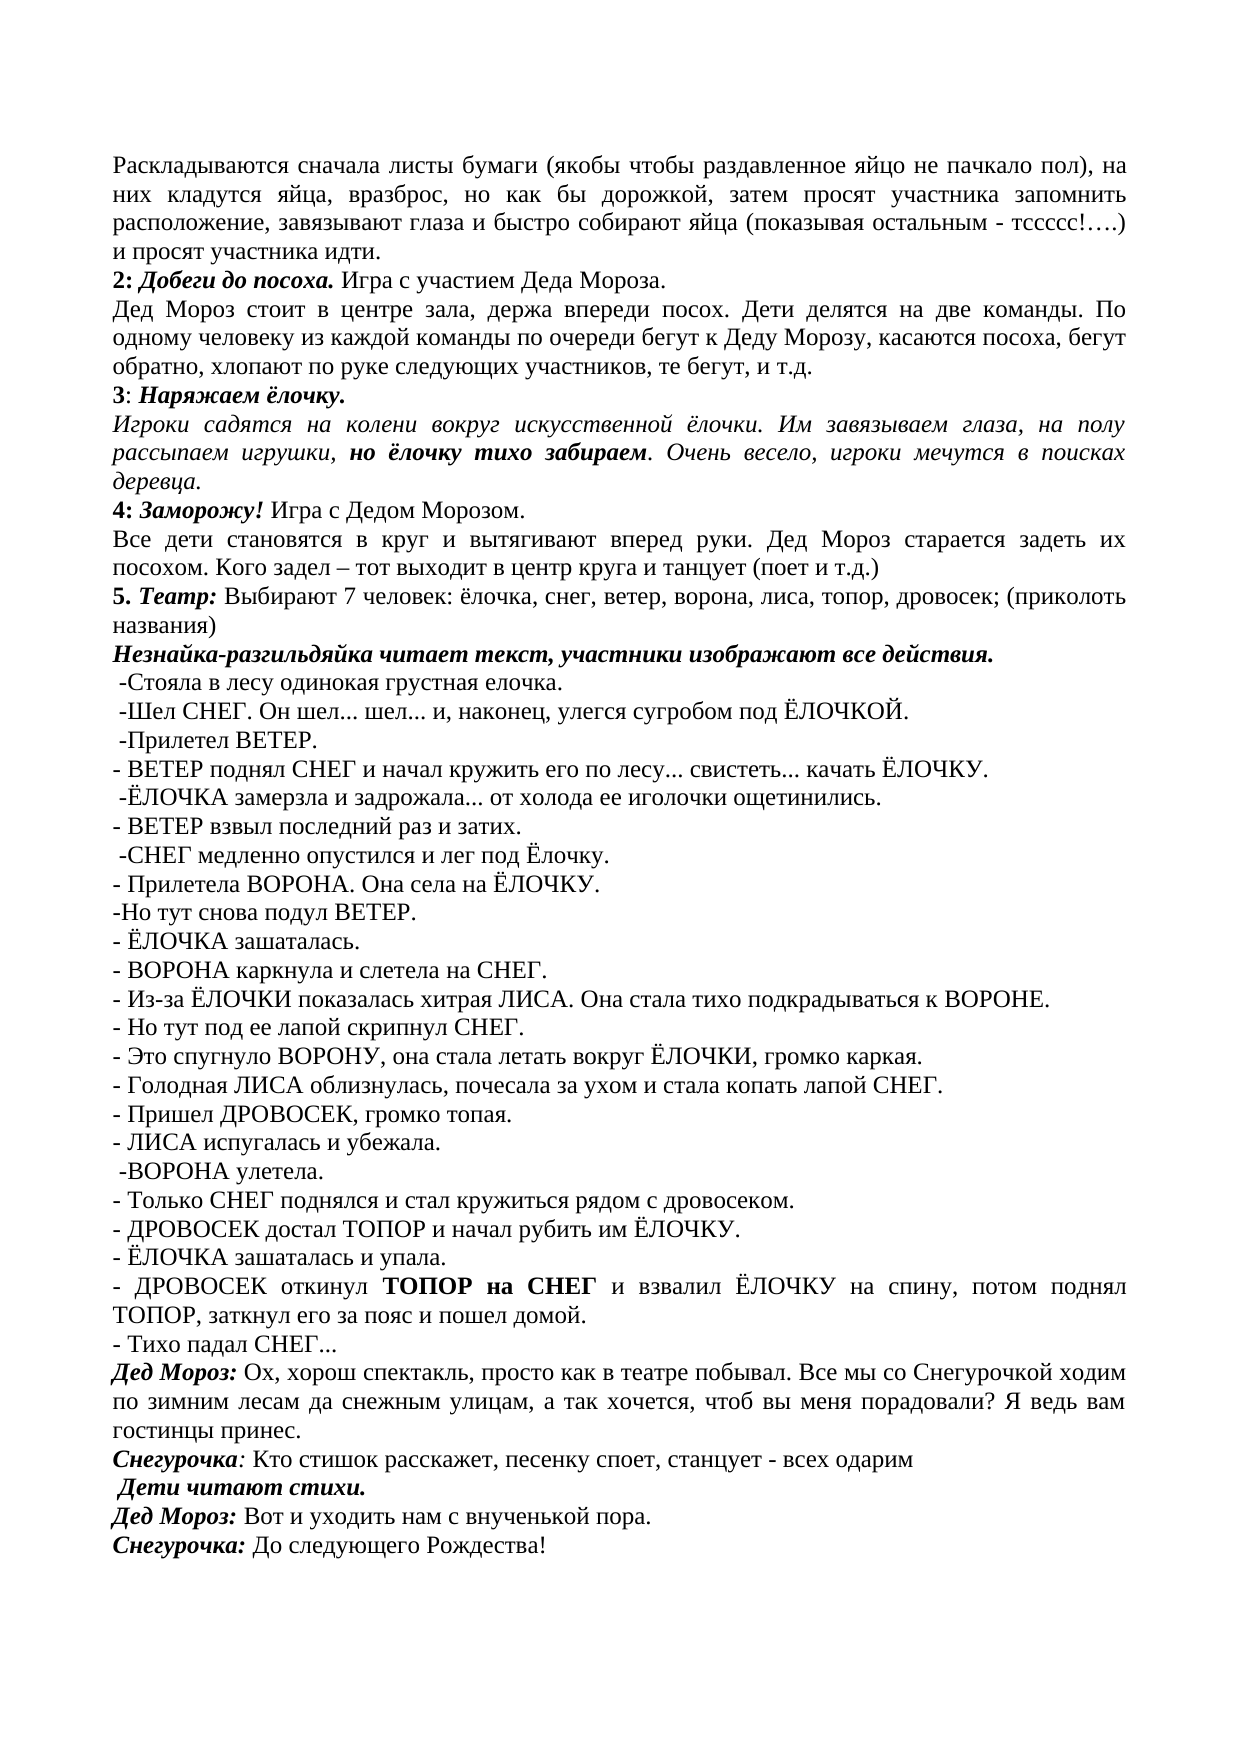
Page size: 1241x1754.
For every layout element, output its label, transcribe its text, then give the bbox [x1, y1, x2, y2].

text Снегурочка: До следующего Рождества! [112, 1530, 1128, 1559]
text -ЁЛОЧКА замерзла и задрожала... от холода ее иголочки ощетинились. [112, 782, 1128, 811]
text Незнайка-разгильдяйка читает текст, участники изображают все действия. [112, 639, 1128, 667]
text 5. Театр: Выбирают 7 человек: ёлочка, снег, ветер, ворона, лиса, топор, дровосек; (приколоть названия) [112, 581, 1128, 639]
text - ЁЛОЧКА зашаталась. [112, 926, 1128, 955]
text Дед Мороз: Вот и уходить нам с внученькой пора. [112, 1501, 1128, 1530]
text - Голодная ЛИСА облизнулась, почесала за ухом и стала копать лапой СНЕГ. [112, 1070, 1128, 1099]
text - ЛИСА испугалась и убежала. [112, 1127, 1128, 1156]
text - ДРОВОСЕК откинул ТОПОР на СНЕГ и взвалил ЁЛОЧКУ на спину, потом поднял ТОПОР, заткнул его за пояс и пошел домой. [112, 1271, 1128, 1329]
text - Это спугнуло ВОРОНУ, она стала летать вокруг ЁЛОЧКИ, громко каркая. [112, 1041, 1128, 1070]
text Все дети становятся в круг и вытягивают вперед руки. Дед Мороз старается задеть их посохом. Кого задел – тот выходит в центр круга и танцует (поет и т.д.) [112, 524, 1128, 581]
text - ВЕТЕР взвыл последний раз и затих. [112, 811, 1128, 840]
text Дед Мороз: Ох, хорош спектакль, просто как в театре побывал. Все мы со Снегурочкой ходим по зимним лесам да снежным улицам, а так хочется, чтоб вы меня порадовали? Я ведь вам гостинцы принес. [112, 1357, 1128, 1444]
text 3: Наряжаем ёлочку. [112, 380, 1128, 409]
text - ДРОВОСЕК достал ТОПОР и начал рубить им ЁЛОЧКУ. [112, 1214, 1128, 1242]
text - Тихо падал СНЕГ... [112, 1329, 1128, 1357]
text -Но тут снова подул ВЕТЕР. [112, 897, 1128, 926]
text - Из-за ЁЛОЧКИ показалась хитрая ЛИСА. Она стала тихо подкрадываться к ВОРОНЕ. [112, 984, 1128, 1012]
text - Прилетела ВОРОНА. Она села на ЁЛОЧКУ. [112, 869, 1128, 897]
text - ВЕТЕР поднял СНЕГ и начал кружить его по лесу... свистеть... качать ЁЛОЧКУ. [112, 754, 1128, 782]
text -СНЕГ медленно опустился и лег под Ёлочку. [112, 840, 1128, 869]
text Снегурочка: Кто стишок расскажет, песенку споет, станцует - всех одарим [112, 1444, 1128, 1472]
text - ЁЛОЧКА зашаталась и упала. [112, 1242, 1128, 1271]
text -Шел СНЕГ. Он шел... шел... и, наконец, улегся сугробом под ЁЛОЧКОЙ. [112, 696, 1128, 725]
text -Прилетел ВЕТЕР. [112, 725, 1128, 754]
text Игроки садятся на колени вокруг искусственной ёлочки. Им завязываем глаза, на полу рассыпаем игрушки, но ёлочку тихо забираем. Очень весело, игроки мечутся в поисках деревца. [112, 409, 1128, 495]
text -Стояла в лесу одинокая грустная елочка. [112, 667, 1128, 696]
text 2: Добеги до посоха. Игра с участием Деда Мороза. [112, 265, 1128, 294]
text - ВОРОНА каркнула и слетела на СНЕГ. [112, 955, 1128, 984]
text Дети читают стихи. [112, 1472, 1128, 1501]
text Дед Мороз стоит в центре зала, держа впереди посох. Дети делятся на две команды. По одному человеку из каждой команды по очереди бегут к Деду Морозу, касаются посоха, бегут обратно, хлопают по руке следующих участников, те бегут, и т.д. [112, 294, 1128, 380]
text - Но тут под ее лапой скрипнул СНЕГ. [112, 1012, 1128, 1041]
text 4: Заморожу! Игра с Дедом Морозом. [112, 495, 1128, 524]
text Раскладываются сначала листы бумаги (якобы чтобы раздавленное яйцо не пачкало пол), на них кладутся яйца, вразброс, но как бы дорожкой, затем просят участника запомнить расположение, завязывают глаза и быстро собирают яйца (показывая остальным - тссссс!….) и просят участника идти. [112, 150, 1128, 265]
text - Только СНЕГ поднялся и стал кружиться рядом с дровосеком. [112, 1185, 1128, 1214]
text -ВОРОНА улетела. [112, 1156, 1128, 1185]
text - Пришел ДРОВОСЕК, громко топая. [112, 1099, 1128, 1127]
